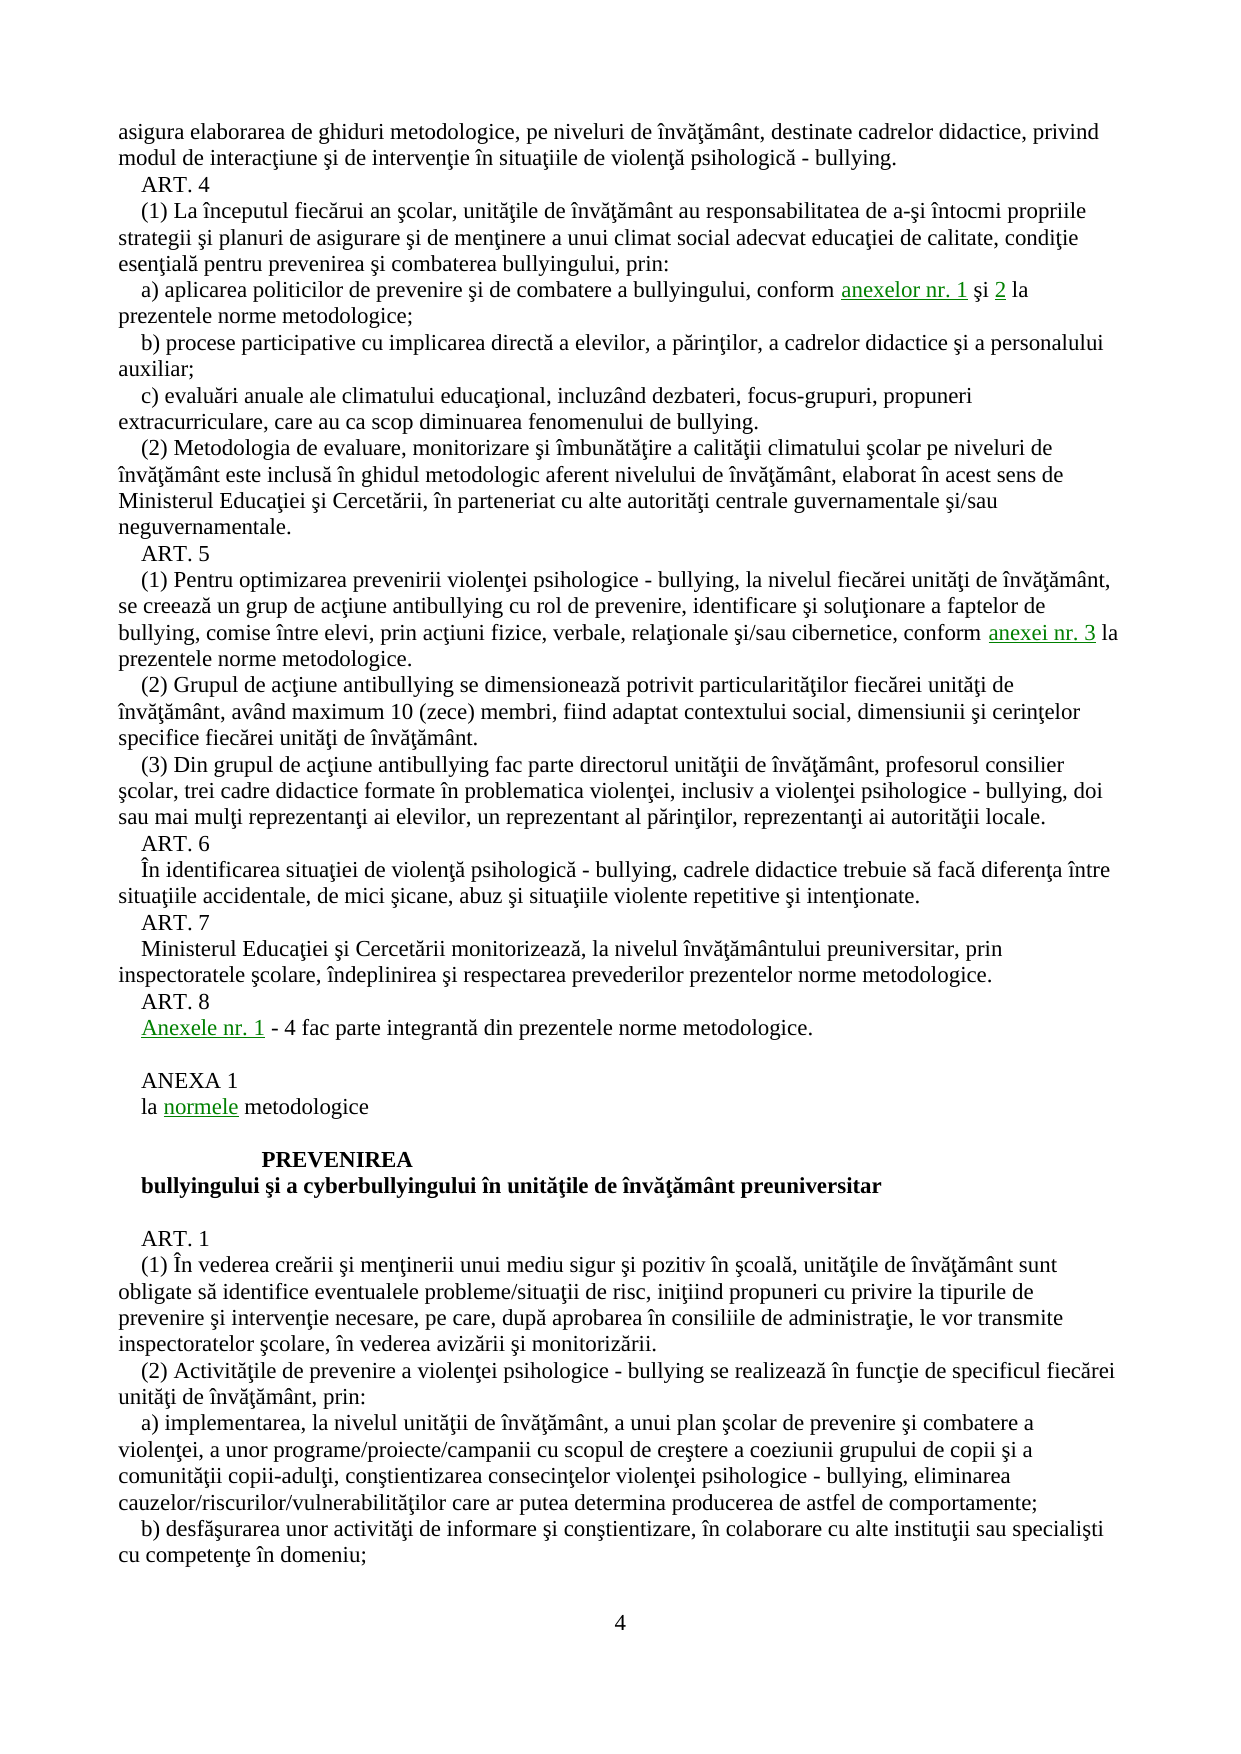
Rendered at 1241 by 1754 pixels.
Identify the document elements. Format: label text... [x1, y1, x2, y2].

text (1) La începutul fiecărui an şcolar, unităţile de învăţământ au responsabilitatea de a-şi întocmi propriile strategii şi planuri de asigurare şi de menţinere a unui climat social adecvat educaţiei de calitate, condiţie esenţială pentru prevenirea şi combaterea bullyingului, prin: [118, 197, 1122, 276]
text a) implementarea, la nivelul unităţii de învăţământ, a unui plan şcolar de prevenire şi combatere a violenţei, a unor programe/proiecte/campanii cu scopul de creştere a coeziunii grupului de copii şi a comunităţii copii-adulţi, conştientizarea consecinţelor violenţei psihologice - bullying, eliminarea cauzelor/riscurilor/vulnerabilităţilor care ar putea determina producerea de astfel de comportamente; [118, 1409, 1122, 1515]
text (1) În vederea creării şi menţinerii unui mediu sigur şi pozitiv în şcoală, unităţile de învăţământ sunt obligate să identifice eventualele probleme/situaţii de risc, iniţiind propuneri cu privire la tipurile de prevenire şi intervenţie necesare, pe care, după aprobarea în consiliile de administraţie, le vor transmite inspectoratelor şcolare, în vederea avizării şi monitorizării. [118, 1251, 1122, 1357]
text a) aplicarea politicilor de prevenire şi de combatere a bullyingului, conform anexelor nr. 1 şi 2 la prezentele norme metodologice; [118, 276, 1122, 329]
text (2) Grupul de acţiune antibullying se dimensionează potrivit particularităţilor fiecărei unităţi de învăţământ, având maximum 10 (zece) membri, fiind adaptat contextului social, dimensiunii şi cerinţelor specifice fiecărei unităţi de învăţământ. [118, 672, 1122, 751]
text b) procese participative cu implicarea directă a elevilor, a părinţilor, a cadrelor didactice şi a personalului auxiliar; [118, 329, 1122, 382]
text ART. 5 [118, 540, 1122, 566]
text la normele metodologice [118, 1093, 1122, 1119]
text ANEXA 1 [118, 1067, 1122, 1093]
text c) evaluări anuale ale climatului educaţional, incluzând dezbateri, focus-grupuri, propuneri extracurriculare, care au ca scop diminuarea fenomenului de bullying. [118, 382, 1122, 434]
text (2) Metodologia de evaluare, monitorizare şi îmbunătăţire a calităţii climatului şcolar pe niveluri de învăţământ este inclusă în ghidul metodologic aferent nivelului de învăţământ, elaborat în acest sens de Ministerul Educaţiei şi Cercetării, în parteneriat cu alte autorităţi centrale guvernamentale şi/sau neguvernamentale. [118, 434, 1122, 540]
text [118, 118, 1122, 171]
text PREVENIREA [118, 1146, 1122, 1172]
text ART. 1 [118, 1225, 1122, 1251]
text (3) Din grupul de acţiune antibullying fac parte directorul unităţii de învăţământ, profesorul consilier şcolar, trei cadre didactice formate în problematica violenţei, inclusiv a violenţei psihologice - bullying, doi sau mai mulţi reprezentanţi ai elevilor, un reprezentant al părinţilor, reprezentanţi ai autorităţii locale. [118, 751, 1122, 830]
text b) desfăşurarea unor activităţi de informare şi conştientizare, în colaborare cu alte instituţii sau specialişti cu competenţe în domeniu; [118, 1515, 1122, 1568]
text (1) Pentru optimizarea prevenirii violenţei psihologice - bullying, la nivelul fiecărei unităţi de învăţământ, se creează un grup de acţiune antibullying cu rol de prevenire, identificare şi soluţionare a faptelor de bullying, comise între elevi, prin acţiuni fizice, verbale, relaţionale şi/sau cibernetice, conform anexei nr. 3 la prezentele norme metodologice. [118, 566, 1122, 672]
text ART. 8 [118, 988, 1122, 1014]
text ART. 6 [118, 830, 1122, 856]
text Anexele nr. 1 - 4 fac parte integrantă din prezentele norme metodologice. [118, 1014, 1122, 1041]
text Ministerul Educaţiei şi Cercetării monitorizează, la nivelul învăţământului preuniversitar, prin inspectoratele şcolare, îndeplinirea şi respectarea prevederilor prezentelor norme metodologice. [118, 935, 1122, 988]
text ART. 7 [118, 909, 1122, 935]
text bullyingului şi a cyberbullyingului în unităţile de învăţământ preuniversitar [118, 1172, 1122, 1199]
text (2) Activităţile de prevenire a violenţei psihologice - bullying se realizează în funcţie de specificul fiecărei unităţi de învăţământ, prin: [118, 1357, 1122, 1409]
text În identificarea situaţiei de violenţă psihologică - bullying, cadrele didactice trebuie să facă diferenţa între situaţiile accidentale, de mici şicane, abuz şi situaţiile violente repetitive şi intenţionate. [118, 856, 1122, 909]
text ART. 4 [118, 171, 1122, 197]
